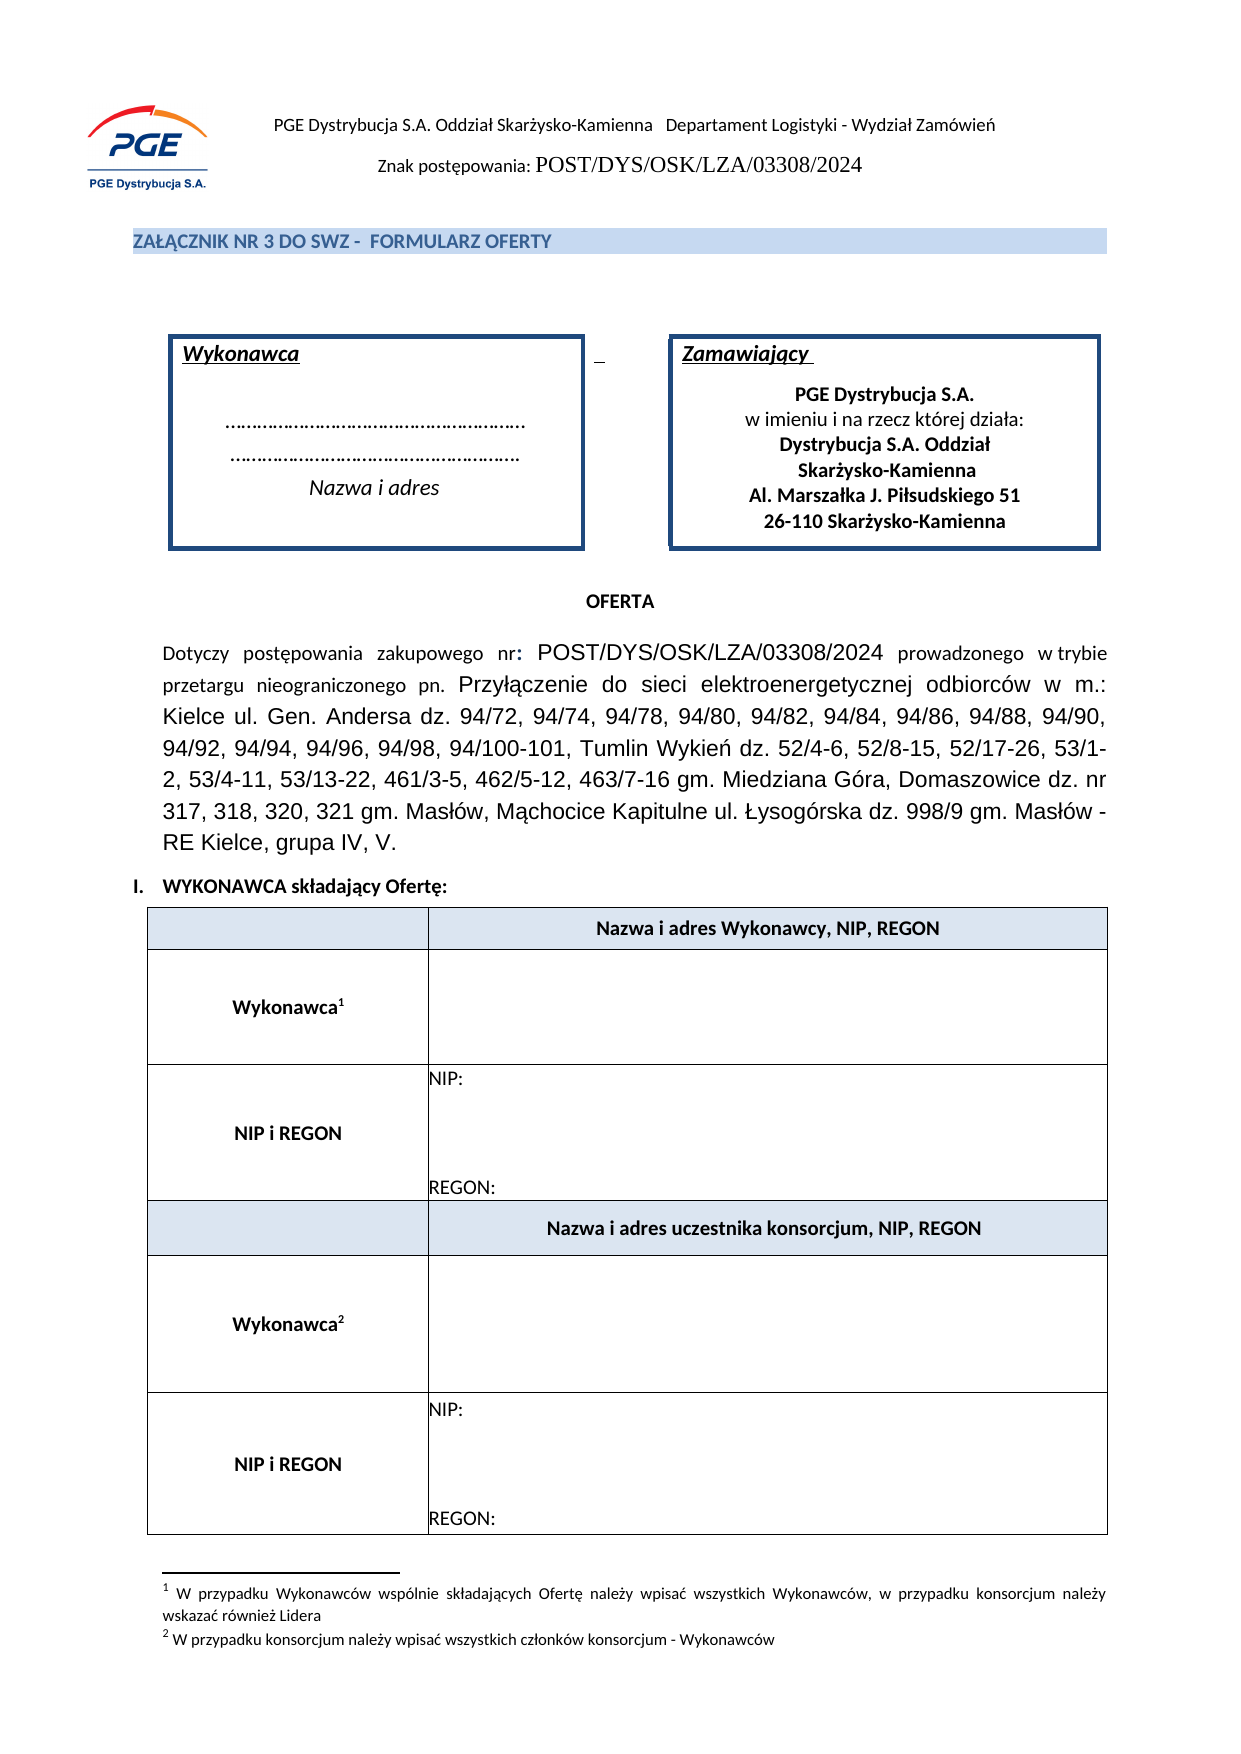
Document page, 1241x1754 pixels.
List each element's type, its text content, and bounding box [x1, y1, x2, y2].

text Dotyczy postępowania zakupowego nr: prowadzonego w trybie przetargu nieograniczonego pn. [162, 638, 1107, 856]
table_header [148, 908, 428, 949]
table_cell NIP i REGON [148, 1393, 428, 1534]
table_cell Nazwa i adres uczestnika konsorcjum, NIP, REGON [429, 1201, 1107, 1255]
table_cell [429, 1256, 1107, 1392]
table_cell NIP: REGON: [429, 1065, 1107, 1200]
table_cell Wykonawca [148, 950, 428, 1064]
table_header Zamawiający PGE Dystrybucja S.A. w imieniu i na rzecz której działa: Dystrybucja S.A. Oddział Skarżysko-Kamienna Al. Marszałka J. Piłsudskiego 51 26-110 Skarżysko-Kamienna [673, 339, 1097, 546]
subtitle ZAŁĄCZNIK NR 3 DO SWZ - FORMULARZ OFERTY [133, 228, 1107, 254]
table_cell NIP: REGON: [429, 1393, 1107, 1534]
text OFERTA [133, 588, 1107, 613]
table_cell [429, 950, 1107, 1064]
table_cell Wykonawca [148, 1256, 428, 1392]
picture [86, 103, 210, 192]
list WYKONAWCA składający Ofertę: [133, 873, 1107, 898]
table_header Wykonawca ………………………………………………… ………………………………………………. Nazwa i adres [173, 339, 581, 546]
table_cell NIP i REGON [148, 1065, 428, 1200]
table_cell [148, 1201, 428, 1255]
table_header [585, 334, 669, 546]
table_header Nazwa i adres Wykonawcy, NIP, REGON [429, 908, 1107, 949]
